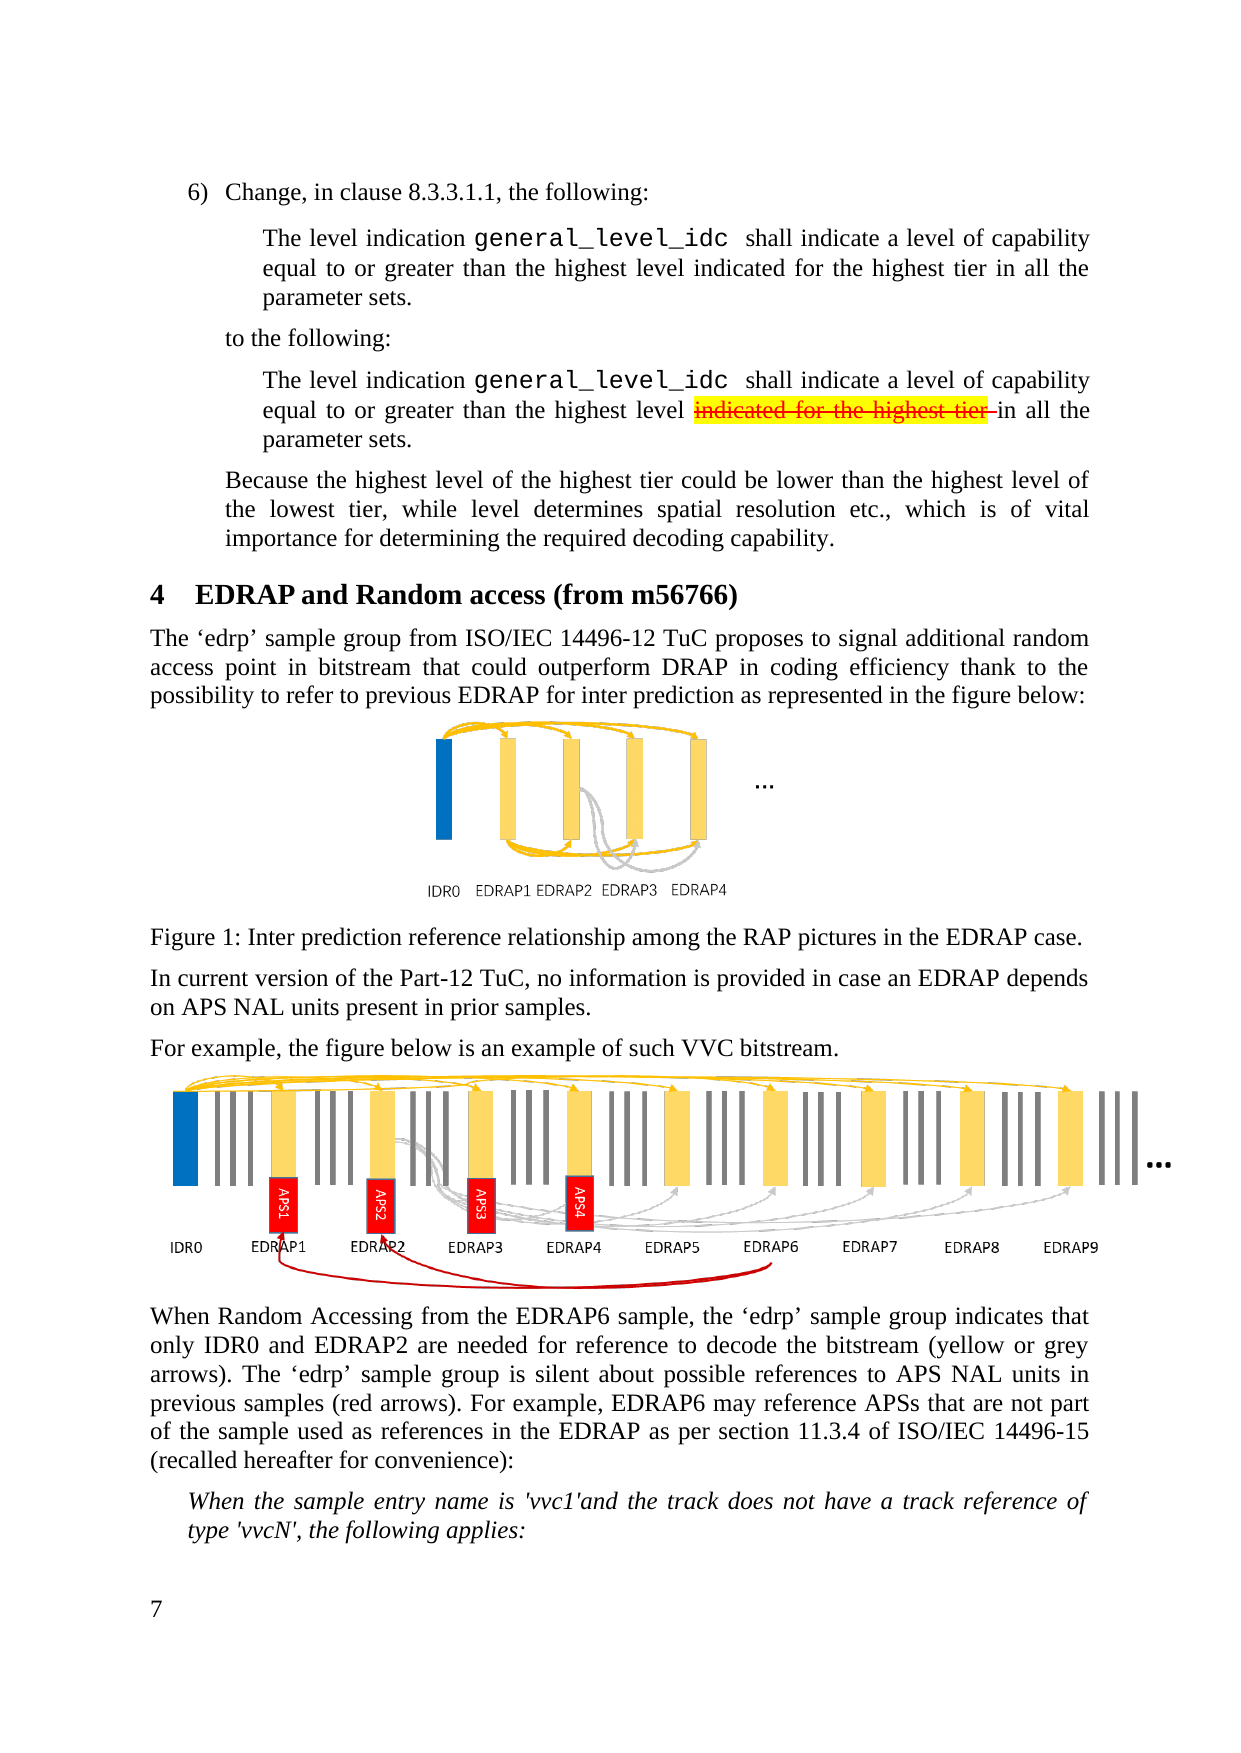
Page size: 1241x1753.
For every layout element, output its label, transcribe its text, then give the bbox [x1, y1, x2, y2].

text In current version of the Part-12 TuC, no information is provided in case an EDRAP depends on APS NAL units present in prior samples. [150, 963, 1090, 1021]
list Change, in clause 8.3.3.1.1, the following: [187, 177, 1090, 206]
text The level indication general_level_idc shall indicate a level of capability equal to or greater than the highest level indicated for the highest tier in all the parameter sets. [262, 365, 1090, 453]
text When the sample entry name is 'vvc1'and the track does not have a track reference of type 'vvcN', the following applies: [187, 1486, 1090, 1544]
text When Random Accessing from the EDRAP6 sample, the ‘edrp’ sample group indicates that only IDR0 and EDRAP2 are needed for reference to decode the bitstream (yellow or grey arrows). The ‘edrp’ sample group is silent about possible references to APS NAL units in previous samples (red arrows). For example, EDRAP6 may reference APSs that are not part of the sample used as references in the EDRAP as per section 11.3.4 of ISO/IEC 14496-15 (recalled hereafter for convenience): [150, 1301, 1090, 1474]
picture [417, 721, 824, 910]
text The ‘edrp’ sample group from ISO/IEC 14496-12 TuC proposes to signal additional random access point in bitstream that could outperform DRAP in coding efficiency thank to the possibility to refer to previous EDRAP for inter prediction as represented in the figure below: [150, 623, 1090, 709]
subtitle EDRAP and Random access (from m56766) [150, 577, 1090, 610]
text to the following: [225, 323, 1090, 352]
text Because the highest level of the highest tier could be lower than the highest level of the lowest tier, while level determines spatial resolution etc., which is of vital importance for determining the required decoding capability. [225, 466, 1090, 552]
picture [150, 1074, 1197, 1289]
text Figure 1: Inter prediction reference relationship among the RAP pictures in the EDRAP case. [150, 922, 1090, 951]
text For example, the figure below is an example of such VVC bitstream. [150, 1033, 1090, 1062]
text The level indication general_level_idc shall indicate a level of capability equal to or greater than the highest level indicated for the highest tier in all the parameter sets. [262, 223, 1090, 311]
